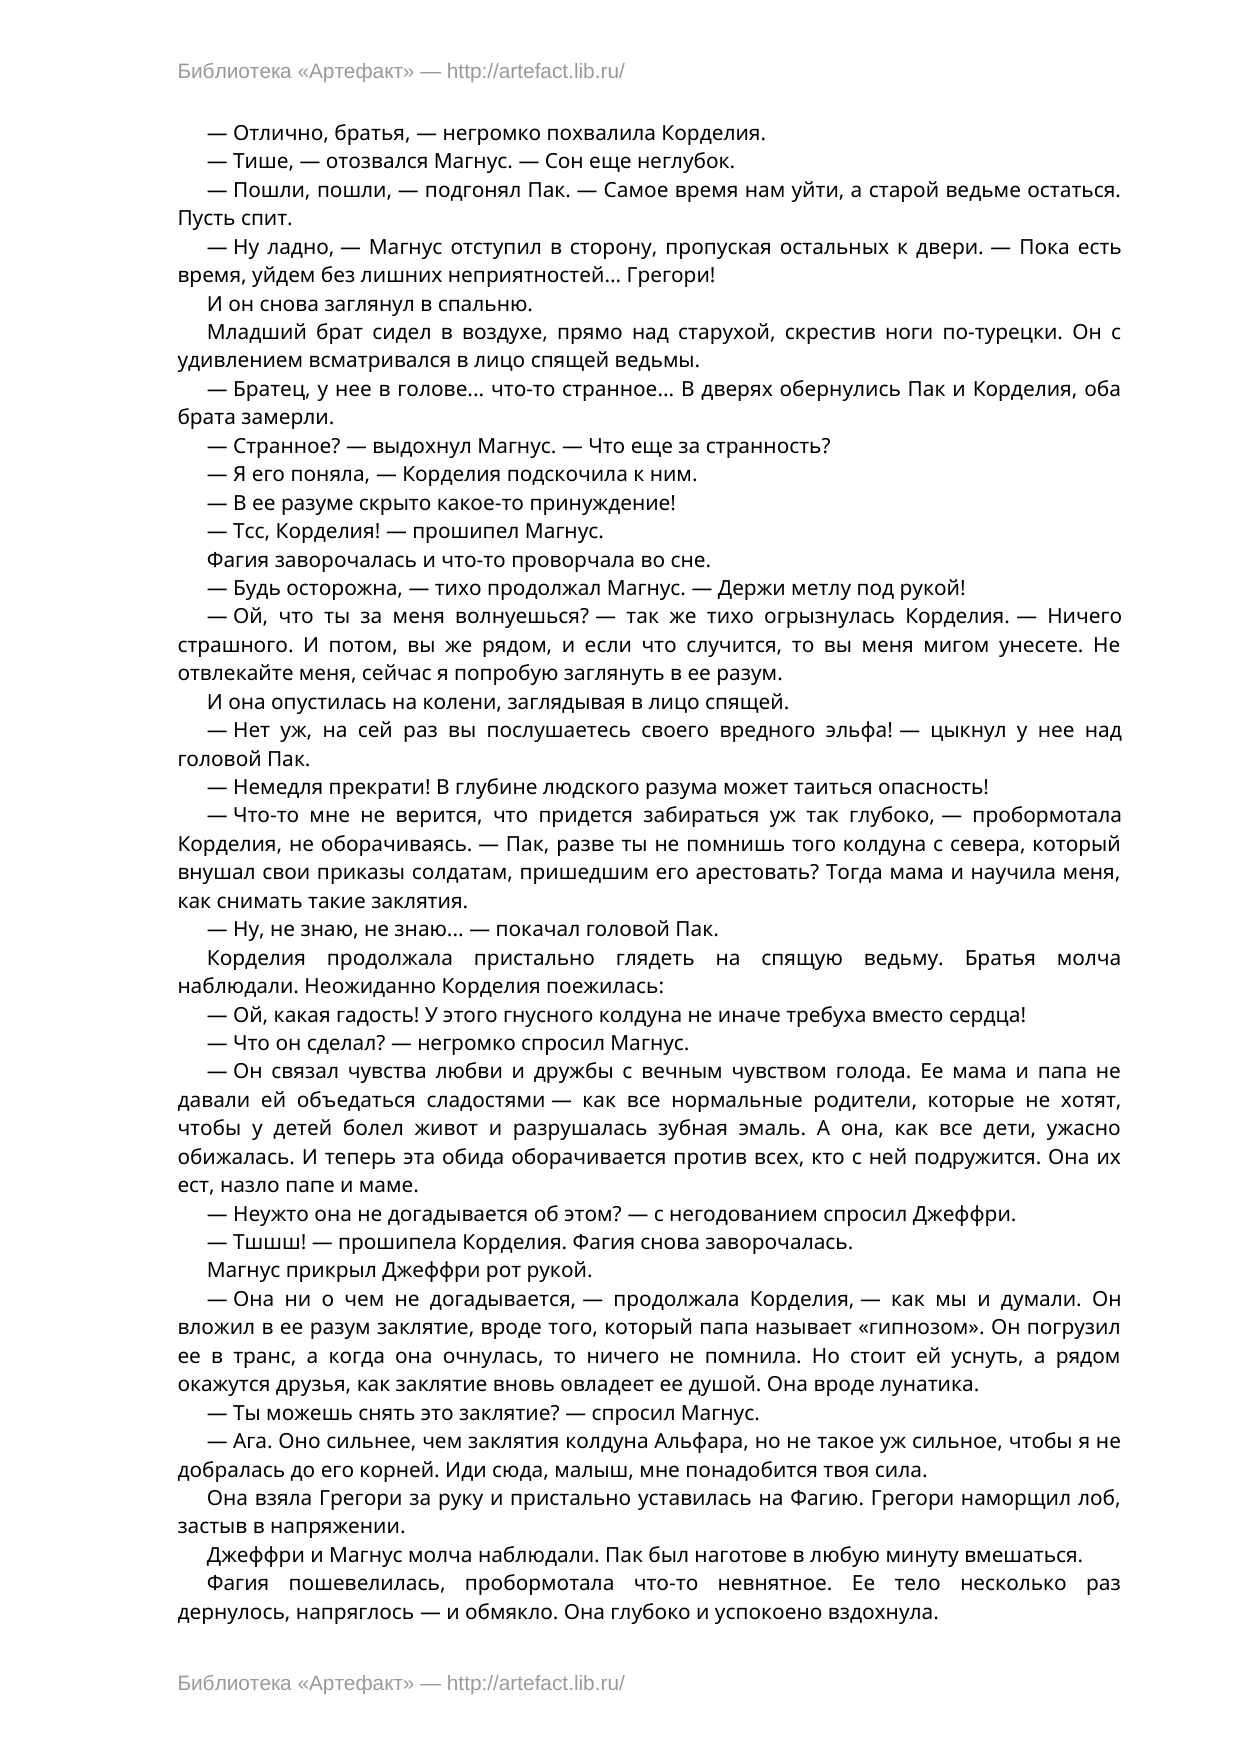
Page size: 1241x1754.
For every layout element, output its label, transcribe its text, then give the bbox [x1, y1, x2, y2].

text — Он связал чувства любви и дружбы с вечным чувством голода. Ее мама и папа не давали ей объедаться сладостями — как все нормальные родители, которые не хотят, чтобы у детей болел живот и разрушалась зубная эмаль. А она, как все дети, ужасно обижалась. И теперь эта обида оборачивается против всех, кто с ней подружится. Она их ест, назло папе и маме. [177, 1057, 1122, 1199]
text — Будь осторожна, — тихо продолжал Магнус. — Держи метлу под рукой! [177, 573, 1122, 602]
text И он снова заглянул в спальню. [177, 289, 1122, 317]
text Фагия пошевелилась, пробормотала что-то невнятное. Ее тело несколько раз дернулось, напряглось — и обмякло. Она глубоко и успокоено вздохнула. [177, 1568, 1122, 1625]
text Фагия заворочалась и что-то проворчала во сне. [177, 545, 1122, 573]
text — Братец, у нее в голове... что-то странное... В дверях обернулись Пак и Корделия, оба брата замерли. [177, 374, 1122, 431]
text — Она ни о чем не догадывается, — продолжала Корделия, — как мы и думали. Он вложил в ее разум заклятие, вроде того, который папа называет «гипнозом». Он погрузил ее в транс, а когда она очнулась, то ничего не помнила. Но стоит ей уснуть, а рядом окажутся друзья, как заклятие вновь овладеет ее душой. Она вроде лунатика. [177, 1284, 1122, 1398]
text Джеффри и Магнус молча наблюдали. Пак был наготове в любую минуту вмешаться. [177, 1540, 1122, 1568]
text — Ну ладно, — Магнус отступил в сторону, пропуская остальных к двери. — Пока есть время, уйдем без лишних неприятностей... Грегори! [177, 232, 1122, 289]
text — Тшшш! — прошипела Корделия. Фагия снова заворочалась. [177, 1227, 1122, 1256]
text — Отлично, братья, — негромко похвалила Корделия. [177, 118, 1122, 147]
text — Нет уж, на сей раз вы послушаетесь своего вредного эльфа! — цыкнул у нее над головой Пак. [177, 715, 1122, 772]
text — Тише, — отозвался Магнус. — Сон еще неглубок. [177, 147, 1122, 175]
text — Странное? — выдохнул Магнус. — Что еще за странность? [177, 431, 1122, 459]
text — Пошли, пошли, — подгонял Пак. — Самое время нам уйти, а старой ведьме остаться. Пусть спит. [177, 175, 1122, 232]
text — Ты можешь снять это заклятие? — спросил Магнус. [177, 1398, 1122, 1426]
text — Неужто она не догадывается об этом? — с негодованием спросил Джеффри. [177, 1199, 1122, 1227]
text — В ее разуме скрыто какое-то принуждение! [177, 488, 1122, 516]
text — Что-то мне не верится, что придется забираться уж так глубоко, — пробормотала Корделия, не оборачиваясь. — Пак, разве ты не помнишь того колдуна с севера, который внушал свои приказы солдатам, пришедшим его арестовать? Тогда мама и научила меня, как снимать такие заклятия. [177, 801, 1122, 914]
text — Немедля прекрати! В глубине людского разума может таиться опасность! [177, 772, 1122, 801]
text Корделия продолжала пристально глядеть на спящую ведьму. Братья молча наблюдали. Неожиданно Корделия поежилась: [177, 943, 1122, 1000]
text — Что он сделал? — негромко спросил Магнус. [177, 1028, 1122, 1057]
text Магнус прикрыл Джеффри рот рукой. [177, 1256, 1122, 1284]
text — Ну, не знаю, не знаю... — покачал головой Пак. [177, 914, 1122, 943]
text И она опустилась на колени, заглядывая в лицо спящей. [177, 687, 1122, 715]
text — Я его поняла, — Корделия подскочила к ним. [177, 459, 1122, 488]
text — Ага. Оно сильнее, чем заклятия колдуна Альфара, но не такое уж сильное, чтобы я не добралась до его корней. Иди сюда, малыш, мне понадобится твоя сила. [177, 1426, 1122, 1483]
text Младший брат сидел в воздухе, прямо над старухой, скрестив ноги по-турецки. Он с удивлением всматривался в лицо спящей ведьмы. [177, 317, 1122, 374]
text — Ой, что ты за меня волнуешься? — так же тихо огрызнулась Корделия. — Ничего страшного. И потом, вы же рядом, и если что случится, то вы меня мигом унесете. Не отвлекайте меня, сейчас я попробую заглянуть в ее разум. [177, 602, 1122, 687]
text Она взяла Грегори за руку и пристально уставилась на Фагию. Грегори наморщил лоб, застыв в напряжении. [177, 1483, 1122, 1540]
text — Ой, какая гадость! У этого гнусного колдуна не иначе требуха вместо сердца! [177, 1000, 1122, 1028]
text — Тсс, Корделия! — прошипел Магнус. [177, 516, 1122, 545]
